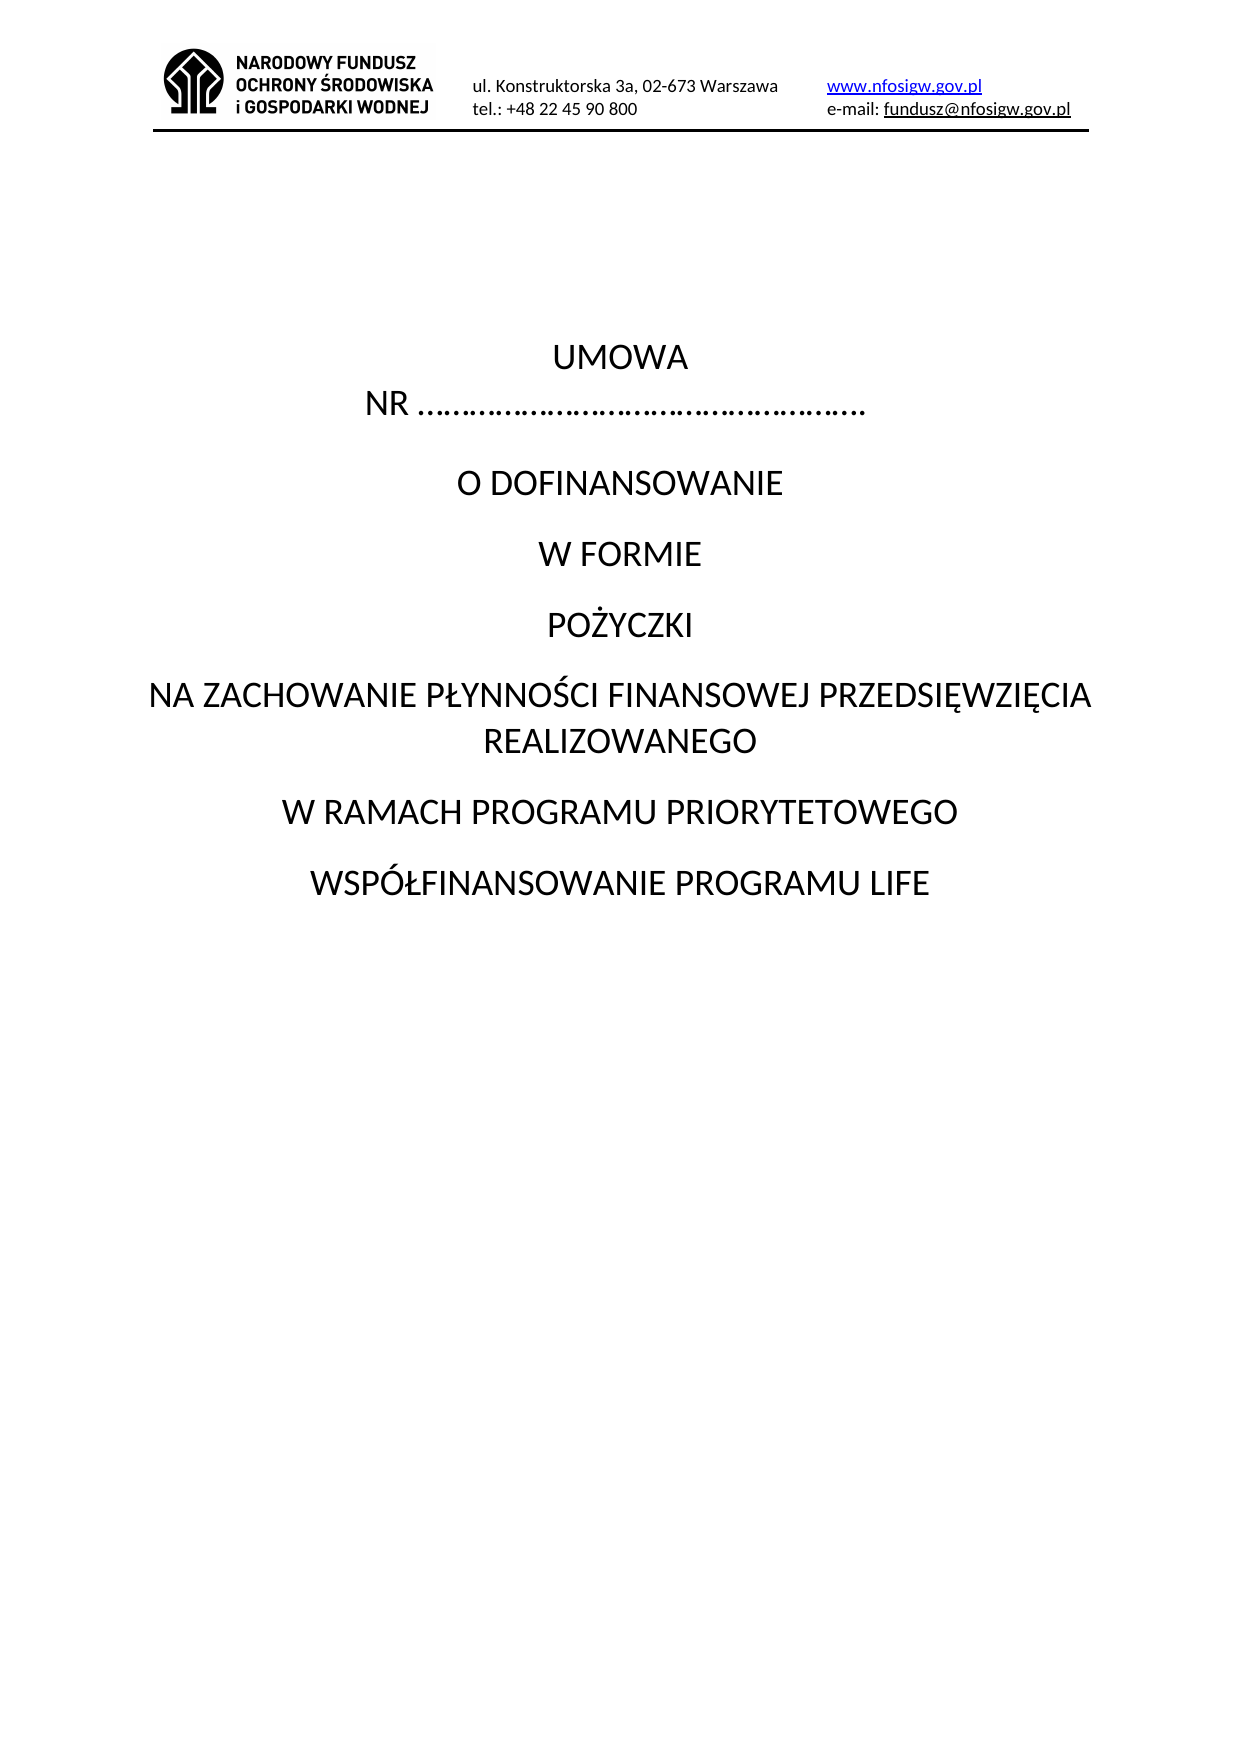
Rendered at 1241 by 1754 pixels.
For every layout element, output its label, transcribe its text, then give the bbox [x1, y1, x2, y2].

text NA ZACHOWANIE PŁYNNOŚCI FINANSOWEJ PRZEDSIĘWZIĘCIA REALIZOWANEGO [148, 671, 1093, 763]
text NR ……………………………………………. [148, 379, 1093, 425]
text W RAMACH PROGRAMU PRIORYTETOWEGO [148, 788, 1093, 834]
text W FORMIE [148, 530, 1093, 576]
text POŻYCZKI [148, 601, 1093, 646]
text WSPÓŁFINANSOWANIE PROGRAMU LIFE [148, 859, 1093, 905]
text UMOWA [148, 333, 1093, 379]
picture [161, 43, 437, 120]
text O DOFINANSOWANIE [148, 459, 1093, 505]
